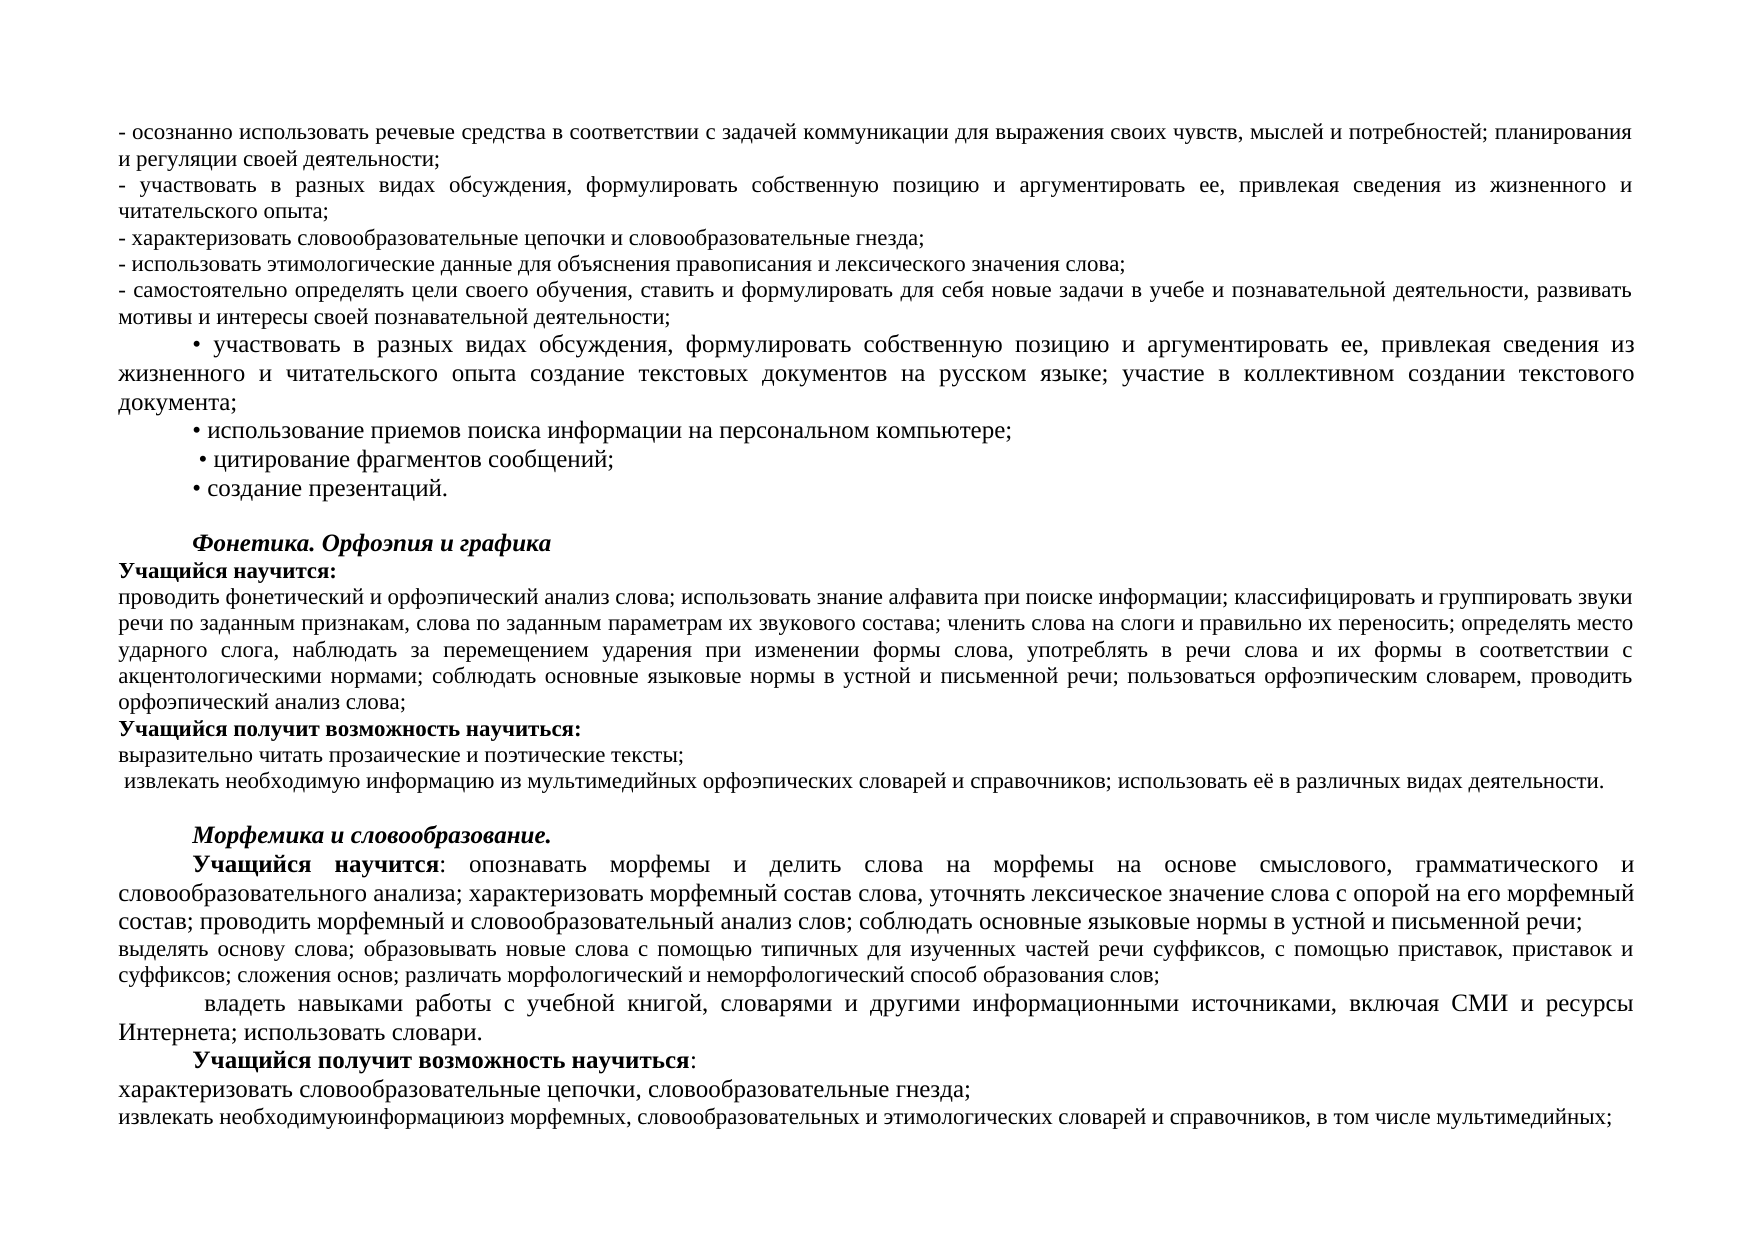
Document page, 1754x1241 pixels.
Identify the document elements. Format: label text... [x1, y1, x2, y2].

text - использовать этимологические данные для объяснения правописания и лексического значения слова; [118, 250, 1636, 276]
text Фонетика. Орфоэпия и графика [118, 528, 1636, 557]
text - характеризовать словообразовательные цепочки и словообразовательные гнезда; [118, 224, 1636, 250]
text извлекать необходимую информацию из мультимедийных орфоэпических словарей и справочников; использовать её в различных видах деятельности. [118, 767, 1636, 794]
text - участвовать в разных видах обсуждения, формулировать собственную позицию и аргументировать ее, привлекая сведения из жизненного и читательского опыта; [118, 171, 1636, 224]
text владеть навыками работы с учебной книгой, словарями и другими информационными источниками, включая СМИ и ресурсы Интернета; использовать словари. [118, 988, 1636, 1045]
text - самостоятельно определять цели своего обучения, ставить и формулировать для себя новые задачи в учебе и познавательной деятельности, развивать мотивы и интересы своей познавательной деятельности; [118, 276, 1636, 329]
text выделять основу слова; образовывать новые слова с помощью типичных для изученных частей речи суффиксов, с помощью приставок, приставок и суффиксов; сложения основ; различать морфологический и неморфологический способ образования слов; [118, 935, 1636, 988]
text • создание презентаций. [118, 473, 1636, 502]
text извлекать необходимуюинформациюиз морфемных, словообразовательных и этимологических словарей и справочников, в том числе мультимедийных; [118, 1103, 1636, 1129]
text проводить фонетический и орфоэпический анализ слова; использовать знание алфавита при поиске информации; классифицировать и группировать звуки речи по заданным признакам, слова по заданным параметрам их звукового состава; членить слова на слоги и правильно их переносить; определять место ударного слога, наблюдать за перемещением ударения при изменении формы слова, употреблять в речи слова и их формы в соответствии с акцентологическими нормами; соблюдать основные языковые нормы в устной и письменной речи; пользоваться орфоэпическим словарем, проводить орфоэпический анализ слова; [118, 583, 1636, 715]
text Учащийся получит возможность научиться: [118, 715, 1636, 741]
text характеризовать словообразовательные цепочки, словообразовательные гнезда; [118, 1074, 1636, 1103]
text - осознанно использовать речевые средства в соответствии с задачей коммуникации для выражения своих чувств, мыслей и потребностей; планирования и регуляции своей деятельности; [118, 118, 1636, 171]
text Учащийся научится: опознавать морфемы и делить слова на морфемы на основе смыслового, грамматического и словообразовательного анализа; характеризовать морфемный состав слова, уточнять лексическое значение слова с опорой на его морфемный состав; проводить морфемный и словообразовательный анализ слов; соблюдать основные языковые нормы в устной и письменной речи; [118, 849, 1636, 935]
text Морфемика и словообразование. [118, 820, 1636, 849]
text • использование приемов поиска информации на персональном компьютере; [118, 415, 1636, 444]
text • цитирование фрагментов сообщений; [118, 444, 1636, 473]
text выразительно читать прозаические и поэтические тексты; [118, 741, 1636, 767]
text Учащийся получит возможность научиться: [118, 1045, 1636, 1074]
text • участвовать в разных видах обсуждения, формулировать собственную позицию и аргументировать ее, привлекая сведения из жизненного и читательского опыта создание текстовых документов на русском языке; участие в коллективном создании текстового документа; [118, 329, 1636, 415]
text Учащийся научится: [118, 557, 1636, 583]
